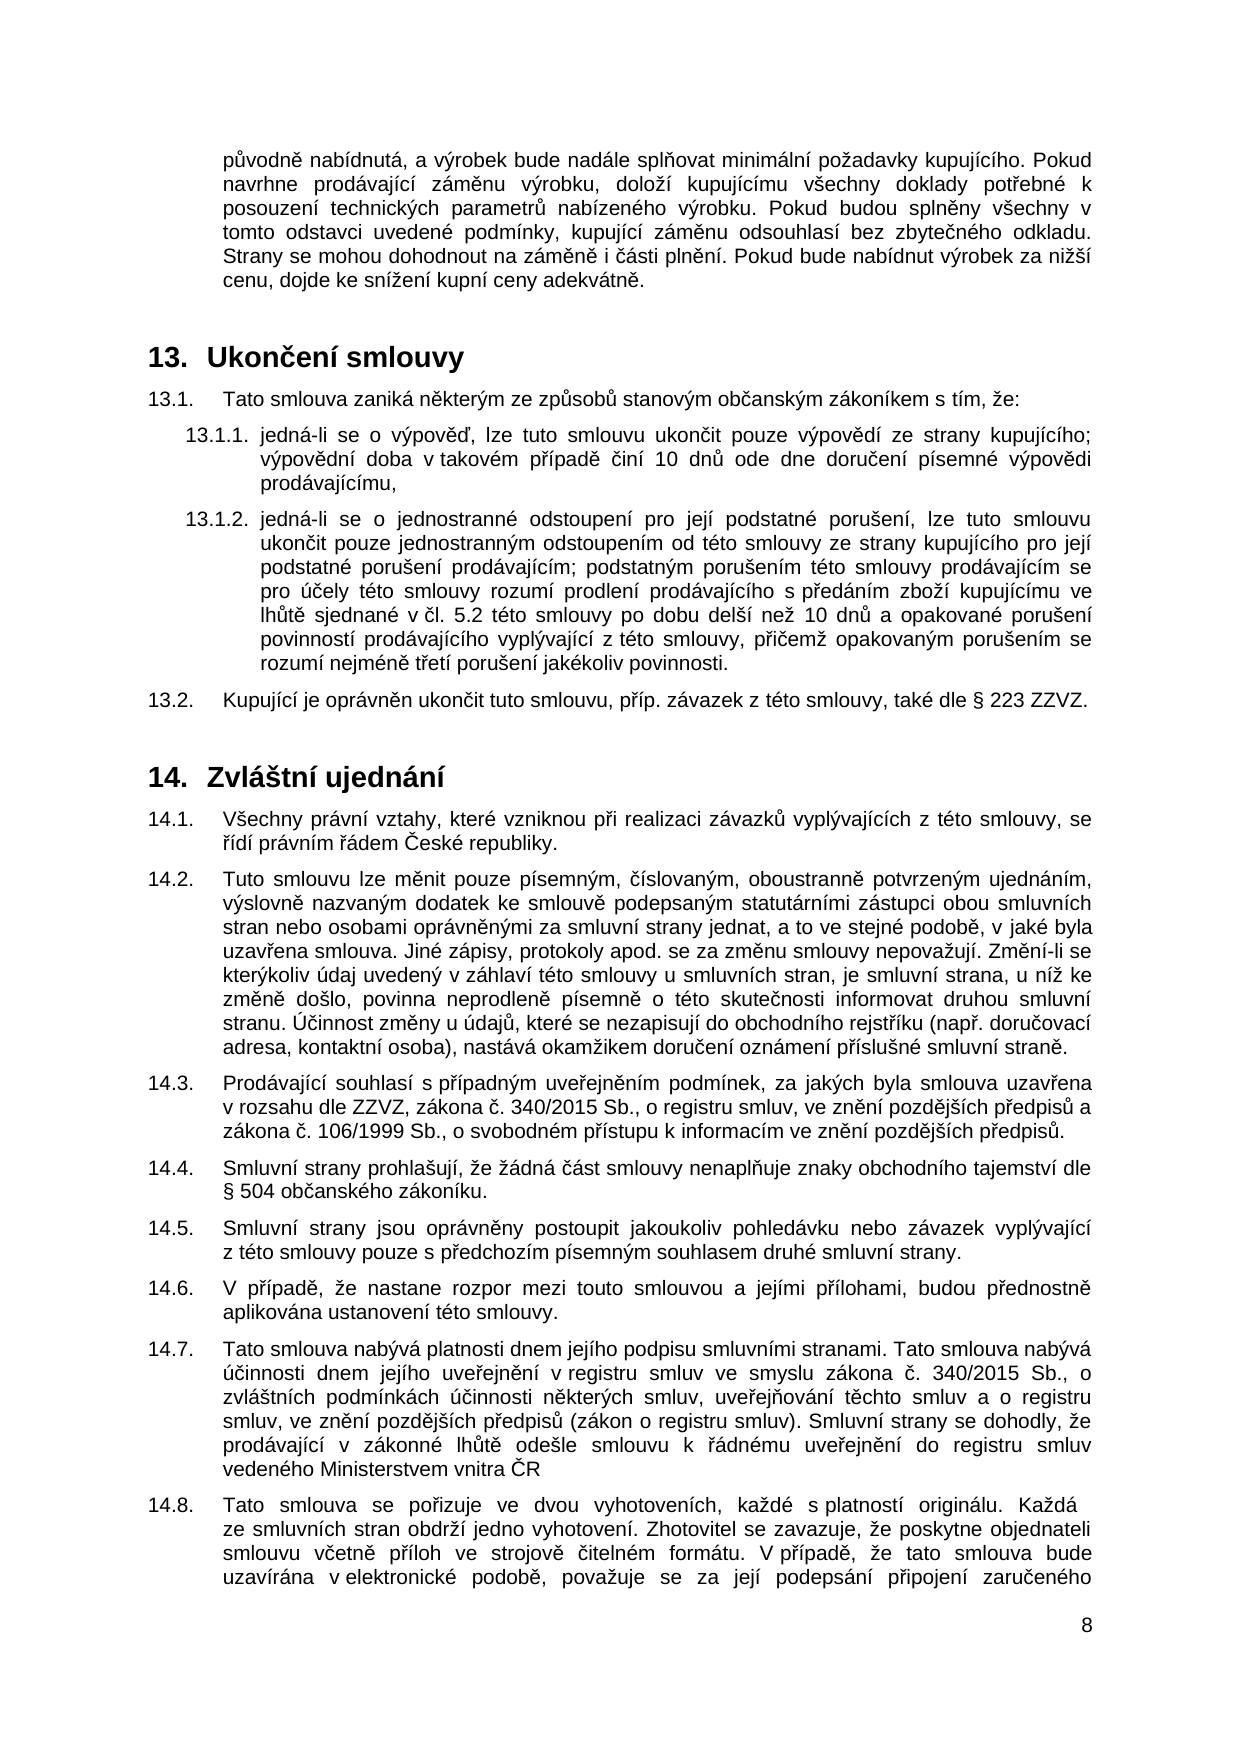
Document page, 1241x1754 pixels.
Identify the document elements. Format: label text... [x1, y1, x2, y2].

list Všechny právní vztahy, které vzniknou při realizaci závazků vyplývajících z této smlouvy, se řídí právním řádem České republiky. [148, 806, 1093, 854]
list Tato smlouva zaniká některým ze způsobů stanovým občanským zákoníkem s tím, že: [148, 386, 1093, 410]
list Tuto smlouvu lze měnit pouze písemným, číslovaným, oboustranně potvrzeným ujednáním, výslovně nazvaným dodatek ke smlouvě podepsaným statutárními zástupci obou smluvních stran nebo osobami oprávněnými za smluvní strany jednat, a to ve stejné podobě, v jaké byla uzavřena smlouva. Jiné zápisy, protokoly apod. se za změnu smlouvy nepovažují. Změní-li se kterýkoliv údaj uvedený v záhlaví této smlouvy u smluvních stran, je smluvní strana, u níž ke změně došlo, povinna neprodleně písemně o této skutečnosti informovat druhou smluvní stranu. Účinnost změny u údajů, které se nezapisují do obchodního rejstříku (např. doručovací adresa, kontaktní osoba), nastává okamžikem doručení oznámení příslušné smluvní straně. [148, 867, 1093, 1058]
subtitle Zvláštní ujednání [148, 760, 1093, 794]
list Smluvní strany prohlašují, že žádná část smlouvy nenaplňuje znaky obchodního tajemství dle § 504 občanského zákoníku. [148, 1155, 1093, 1203]
list Smluvní strany jsou oprávněny postoupit jakoukoliv pohledávku nebo závazek vyplývající z této smlouvy pouze s předchozím písemným souhlasem druhé smluvní strany. [148, 1216, 1093, 1264]
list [148, 1493, 1093, 1589]
list jedná-li se o výpověď, lze tuto smlouvu ukončit pouze výpovědí ze strany kupujícího; výpovědní doba v takovém případě činí 10 dnů ode dne doručení písemné výpovědi prodávajícímu, [185, 423, 1093, 495]
list V případě, že nastane rozpor mezi touto smlouvou a jejími přílohami, budou přednostně aplikována ustanovení této smlouvy. [148, 1276, 1093, 1324]
list jedná-li se o jednostranné odstoupení pro její podstatné porušení, lze tuto smlouvu ukončit pouze jednostranným odstoupením od této smlouvy ze strany kupujícího pro její podstatné porušení prodávajícím; podstatným porušením této smlouvy prodávajícím se pro účely této smlouvy rozumí prodlení prodávajícího s předáním zboží kupujícímu ve lhůtě sjednané v čl. 5.2 této smlouvy po dobu delší než 10 dnů a opakované porušení povinností prodávajícího vyplývající z této smlouvy, přičemž opakovaným porušením se rozumí nejméně třetí porušení jakékoliv povinnosti. [185, 507, 1093, 675]
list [148, 148, 1093, 291]
list Tato smlouva nabývá platnosti dnem jejího podpisu smluvními stranami. Tato smlouva nabývá účinnosti dnem jejího uveřejnění v registru smluv ve smyslu zákona č. 340/2015 Sb., o zvláštních podmínkách účinnosti některých smluv, uveřejňování těchto smluv a o registru smluv, ve znění pozdějších předpisů (zákon o registru smluv). Smluvní strany se dohodly, že prodávající v zákonné lhůtě odešle smlouvu k řádnému uveřejnění do registru smluv vedeného Ministerstvem vnitra ČR [148, 1337, 1093, 1480]
subtitle Ukončení smlouvy [148, 340, 1093, 374]
list Kupující je oprávněn ukončit tuto smlouvu, příp. závazek z této smlouvy, také dle § 223 ZZVZ. [148, 687, 1093, 711]
list Prodávající souhlasí s případným uveřejněním podmínek, za jakých byla smlouva uzavřena v rozsahu dle ZZVZ, zákona č. 340/2015 Sb., o registru smluv, ve znění pozdějších předpisů a zákona č. 106/1999 Sb., o svobodném přístupu k informacím ve znění pozdějších předpisů. [148, 1071, 1093, 1143]
